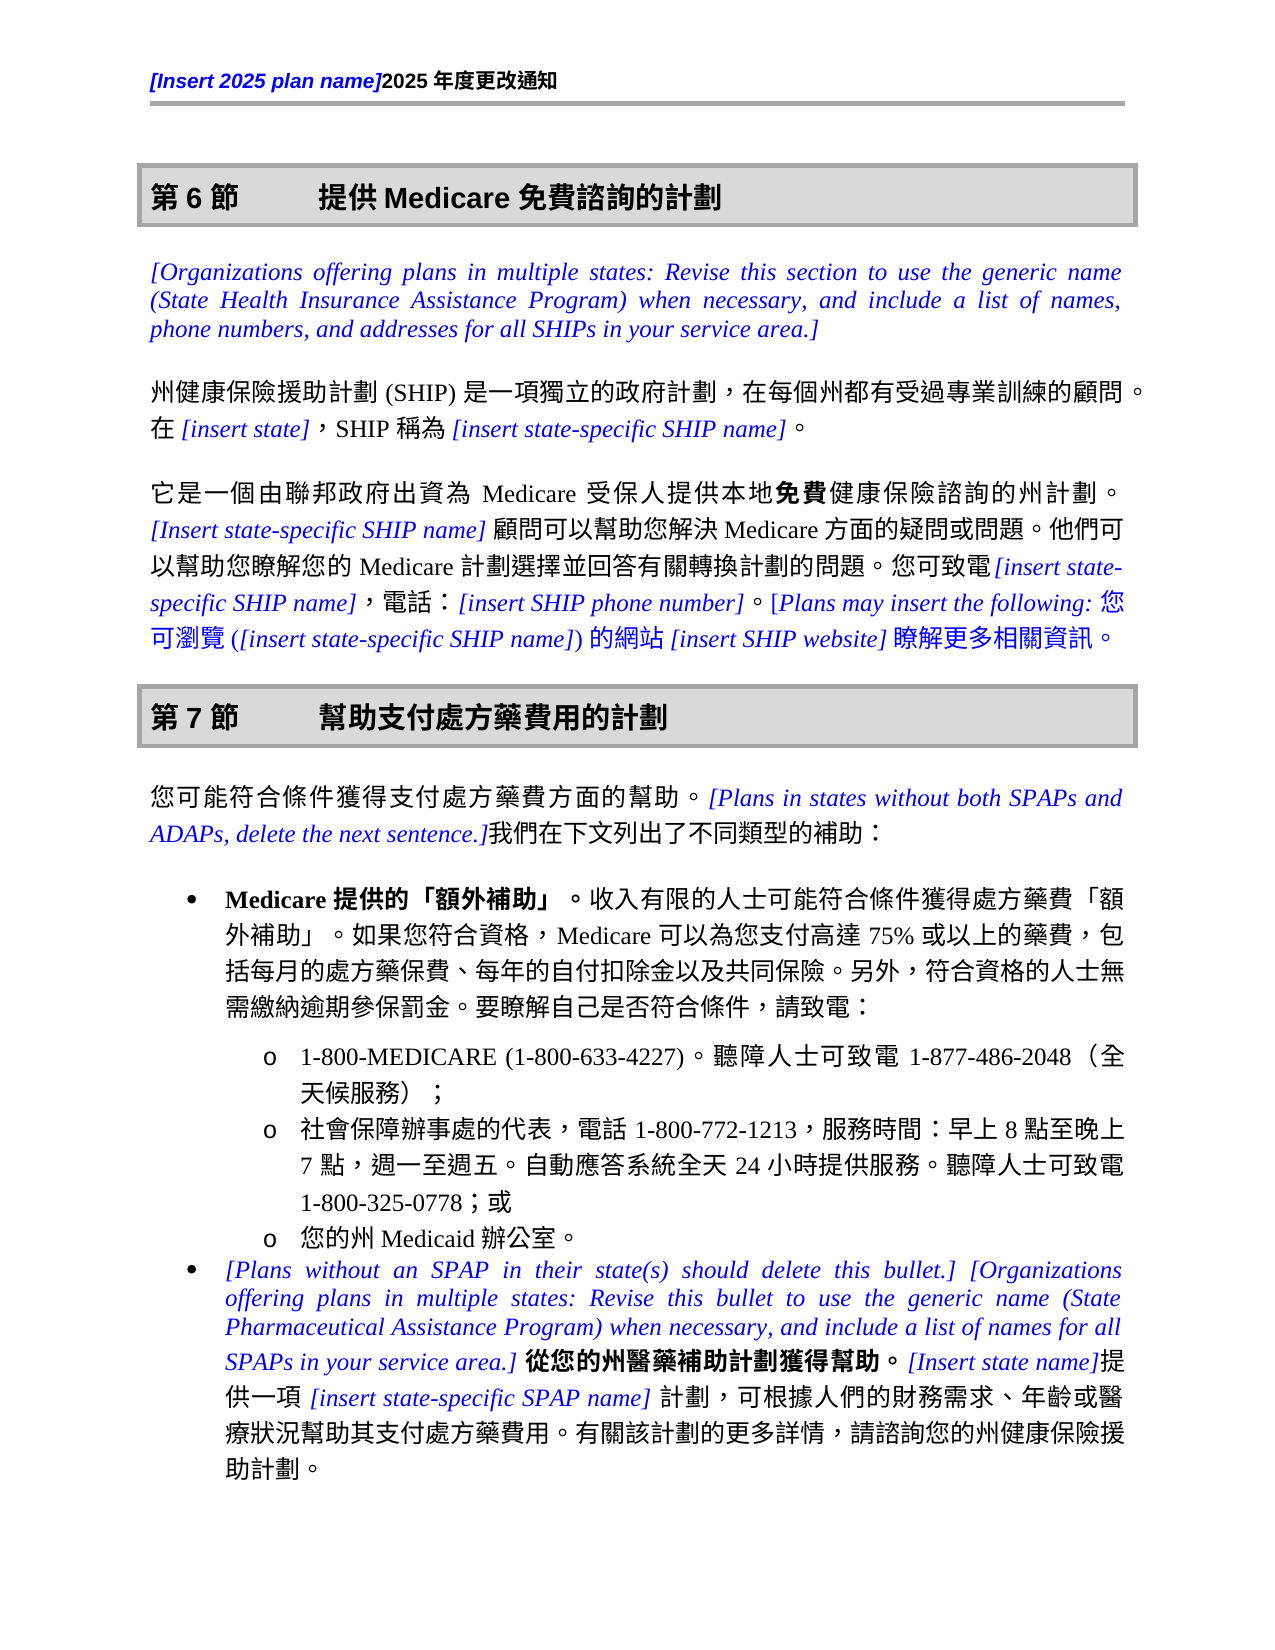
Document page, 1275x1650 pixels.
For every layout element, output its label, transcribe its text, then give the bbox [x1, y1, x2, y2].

list 1-800-MEDICARE (1-800-633-4227)。聽障人士可致電 1-877-486-2048（全天候服務）； [262, 1037, 1125, 1109]
list 您的州 Medicaid 辦公室。 [262, 1243, 1125, 1280]
text [Organizations offering plans in multiple states: Revise this section to use the generic name (State Health Insurance Assistance Program) when necessary, and include a list of names, phone numbers, and addresses for all SHIPs in your service area.] [150, 257, 1125, 343]
text 您可能符合條件獲得支付處方藥費方面的幫助。[Plans in states without both SPAPs and ADAPs, delete the next sentence.]我們在下文列出了不同類型的補助： [150, 777, 1125, 850]
text 它是一個由聯邦政府出資為 Medicare 受保人提供本地免費健康保險諮詢的州計劃。[Insert state-specific SHIP name] 顧問可以幫助您解決 Medicare 方面的疑問或問題。他們可以幫助您瞭解您的 Medicare 計劃選擇並回答有關轉換計劃的問題。您可致電[insert state-specific SHIP name]，電話：[insert SHIP phone number]。[Plans may insert the following: 您可瀏覽 ([insert state-specific SHIP name]) 的網站 [insert SHIP website] 瞭解更多相關資訊。 [150, 474, 1125, 655]
list 社會保障辦事處的代表，電話 1-800-772-1213，服務時間：早上 8 點至晚上 7 點，週一至週五。自動應答系統全天 24 小時提供服務。聽障人士可致電 1-800-325-0778；或 [262, 1122, 1125, 1231]
list Medicare 提供的「額外補助」。收入有限的人士可能符合條件獲得處方藥費「額外補助」。如果您符合資格，Medicare 可以為您支付高達 75% 或以上的藥費，包括每月的處方藥保費、每年的自付扣除金以及共同保險。另外，符合資格的人士無需繳納逾期參保罰金。要瞭解自己是否符合條件，請致電： [187, 879, 1125, 1024]
text 州健康保險援助計劃 (SHIP) 是一項獨立的政府計劃，在每個州都有受過專業訓練的顧問。在 [insert state]，SHIP 稱為 [insert state-specific SHIP name]。 [150, 372, 1125, 444]
subtitle 第 7 節 幫助支付處方藥費用的計劃 [142, 689, 1133, 744]
subtitle 第 6 節 提供 Medicare 免費諮詢的計劃 [142, 168, 1133, 223]
list [Plans without an SPAP in their state(s) should delete this bullet.] [Organizations offering plans in multiple states: Revise this bullet to use the generic name (State Pharmaceutical Assistance Program) when necessary, and include a list of names for all SPAPs in your service area.] 從您的州醫藥補助計劃獲得幫助。[Insert state name]提供一項 [insert state-specific SPAP name] 計劃，可根據人們的財務需求、年齡或醫療狀況幫助其支付處方藥費用。有關該計劃的更多詳情，請諮詢您的州健康保險援助計劃。 [187, 1292, 1125, 1523]
